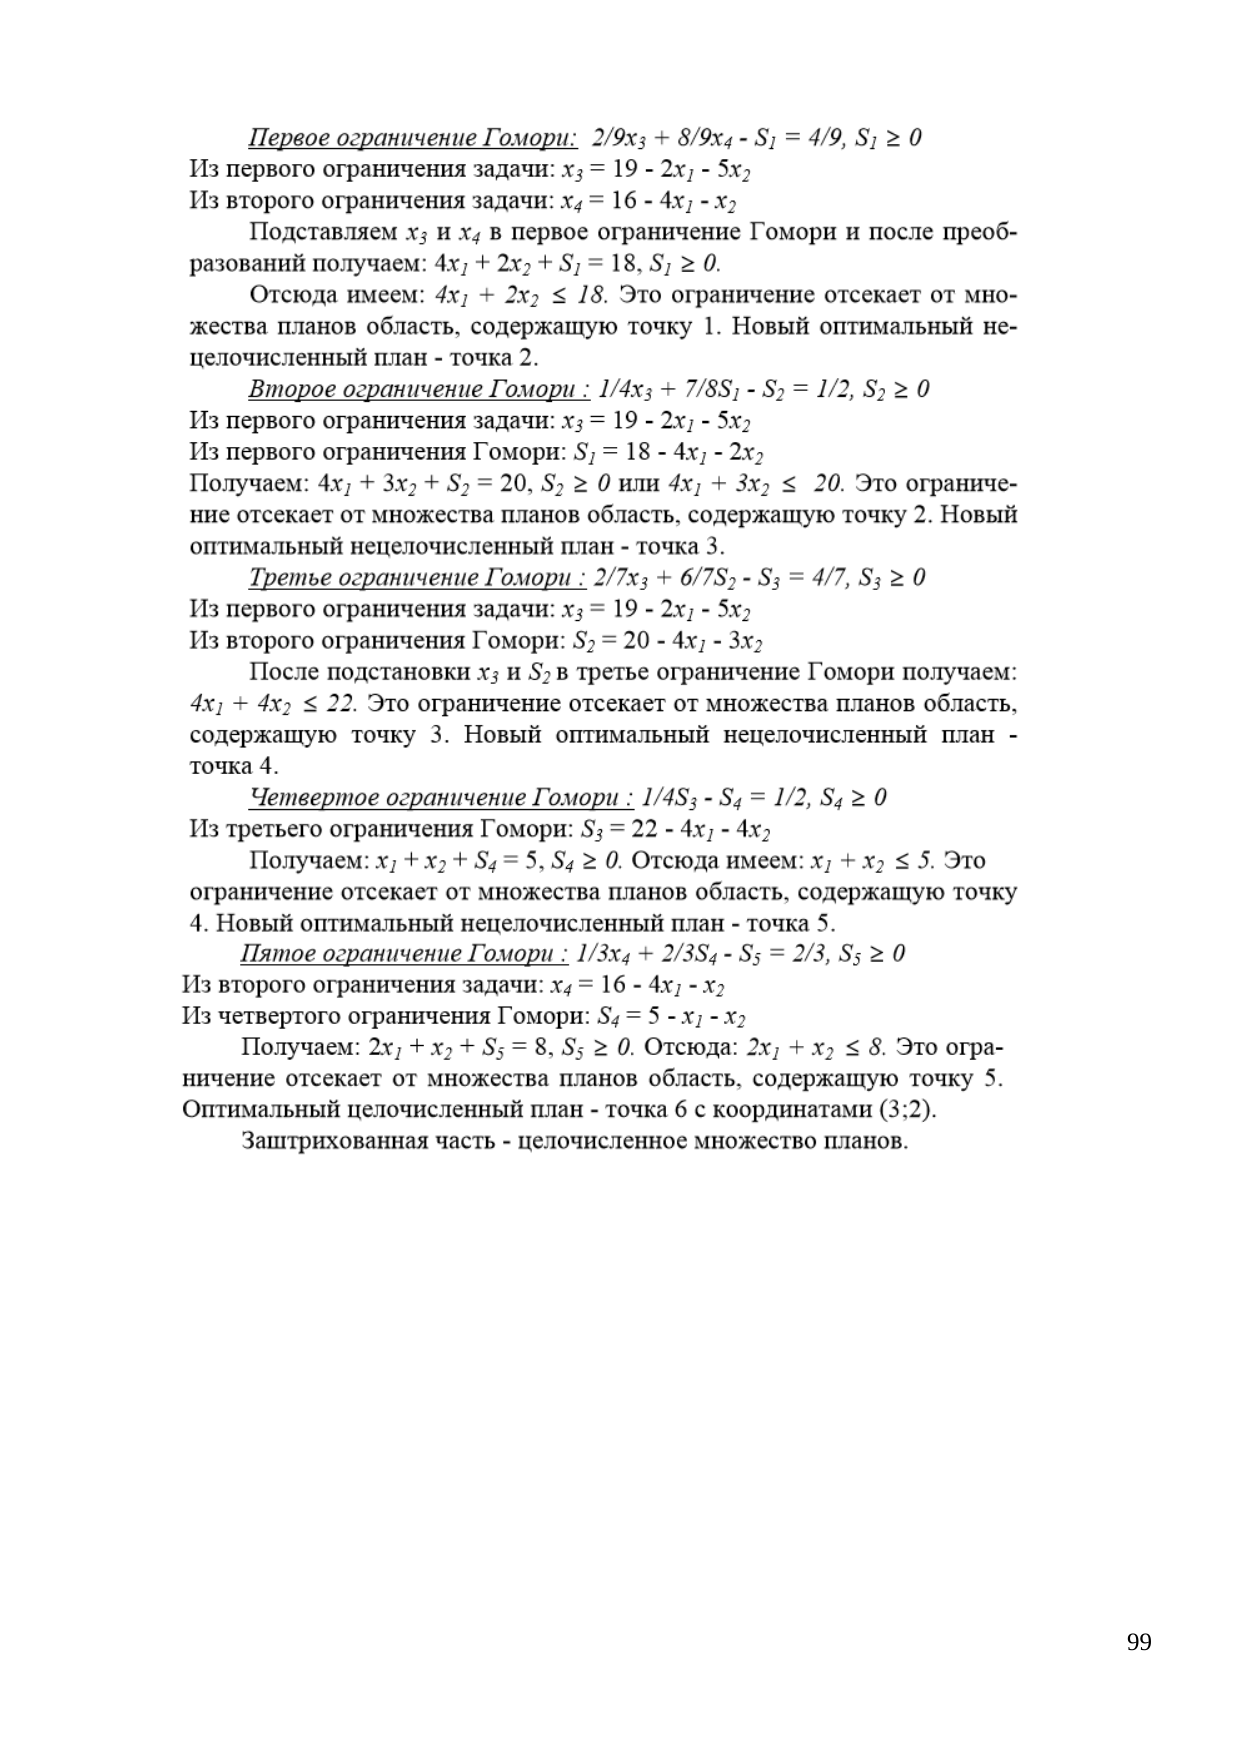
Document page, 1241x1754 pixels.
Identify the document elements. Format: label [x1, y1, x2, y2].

picture [177, 118, 1030, 1158]
